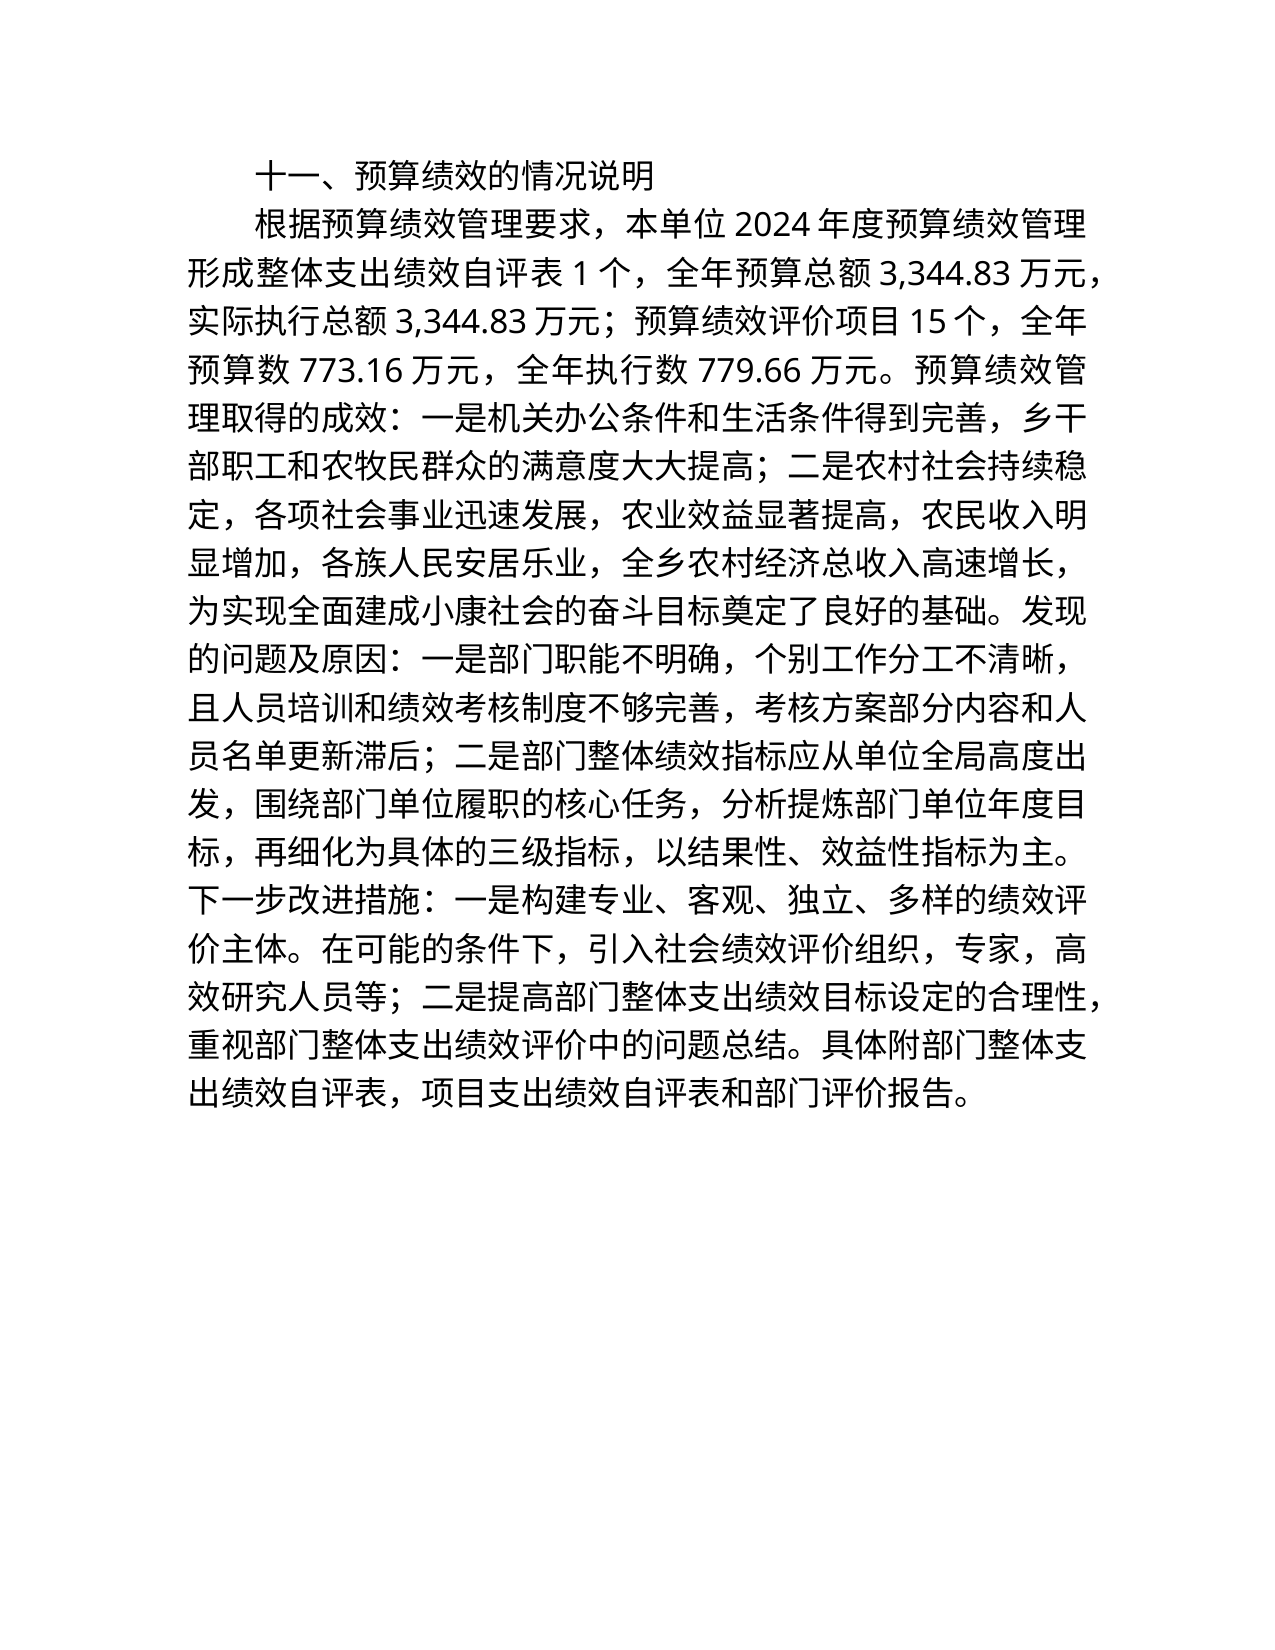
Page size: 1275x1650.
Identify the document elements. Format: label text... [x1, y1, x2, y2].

text 十一、预算绩效的情况说明 [187, 150, 1087, 198]
text 根据预算绩效管理要求，本单位2024年度预算绩效管理形成整体支出绩效自评表1个，全年预算总额3,344.83万元，实际执行总额3,344.83万元；预算绩效评价项目15个，全年预算数773.16万元，全年执行数779.66万元。预算绩效管理取得的成效：一是机关办公条件和生活条件得到完善，乡干部职工和农牧民群众的满意度大大提高；二是农村社会持续稳定，各项社会事业迅速发展，农业效益显著提高，农民收入明显增加，各族人民安居乐业，全乡农村经济总收入高速增长，为实现全面建成小康社会的奋斗目标奠定了良好的基础。发现的问题及原因：一是部门职能不明确，个别工作分工不清晰，且人员培训和绩效考核制度不够完善，考核方案部分内容和人员名单更新滞后；二是部门整体绩效指标应从单位全局高度出发，围绕部门单位履职的核心任务，分析提炼部门单位年度目标，再细化为具体的三级指标，以结果性、效益性指标为主。下一步改进措施：一是构建专业、客观、独立、多样的绩效评价主体。在可能的条件下，引入社会绩效评价组织，专家，高效研究人员等；二是提高部门整体支出绩效目标设定的合理性，重视部门整体支出绩效评价中的问题总结。具体附部门整体支出绩效自评表，项目支出绩效自评表和部门评价报告。 [187, 198, 1087, 1115]
